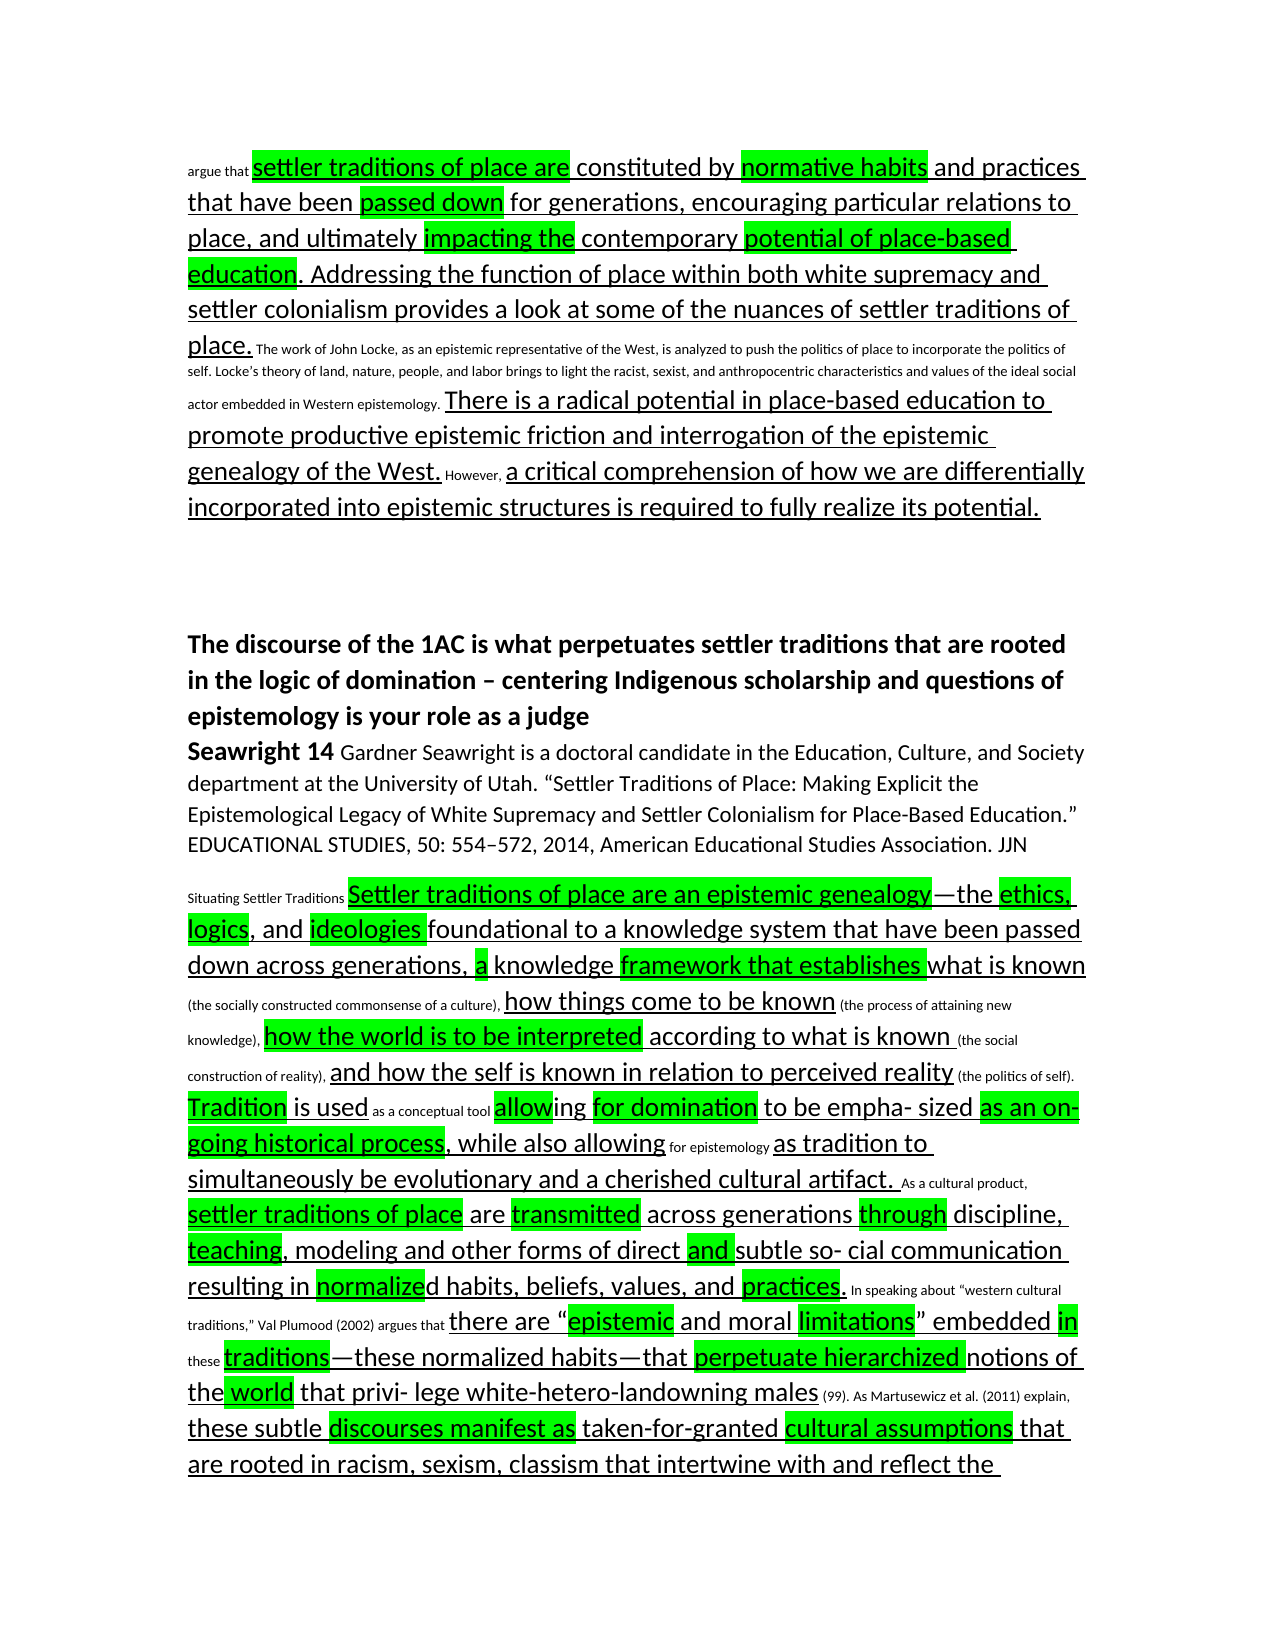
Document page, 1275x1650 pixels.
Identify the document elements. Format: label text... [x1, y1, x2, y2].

text Seawright 14 Gardner Seawright is a doctoral candidate in the Education, Culture, and Society department at the University of Utah. “Settler Traditions of Place: Making Explicit the Epistemological Legacy of White Supremacy and Settler Colonialism for Place-Based Education.” EDUCATIONAL STUDIES, 50: 554–572, 2014, American Educational Studies Association. JJN [187, 734, 1087, 858]
subtitle The discourse of the 1AC is what perpetuates settler traditions that are rooted in the logic of domination – centering Indigenous scholarship and questions of epistemology is your role as a judge [187, 627, 1087, 732]
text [187, 150, 1087, 523]
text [187, 877, 1087, 1480]
